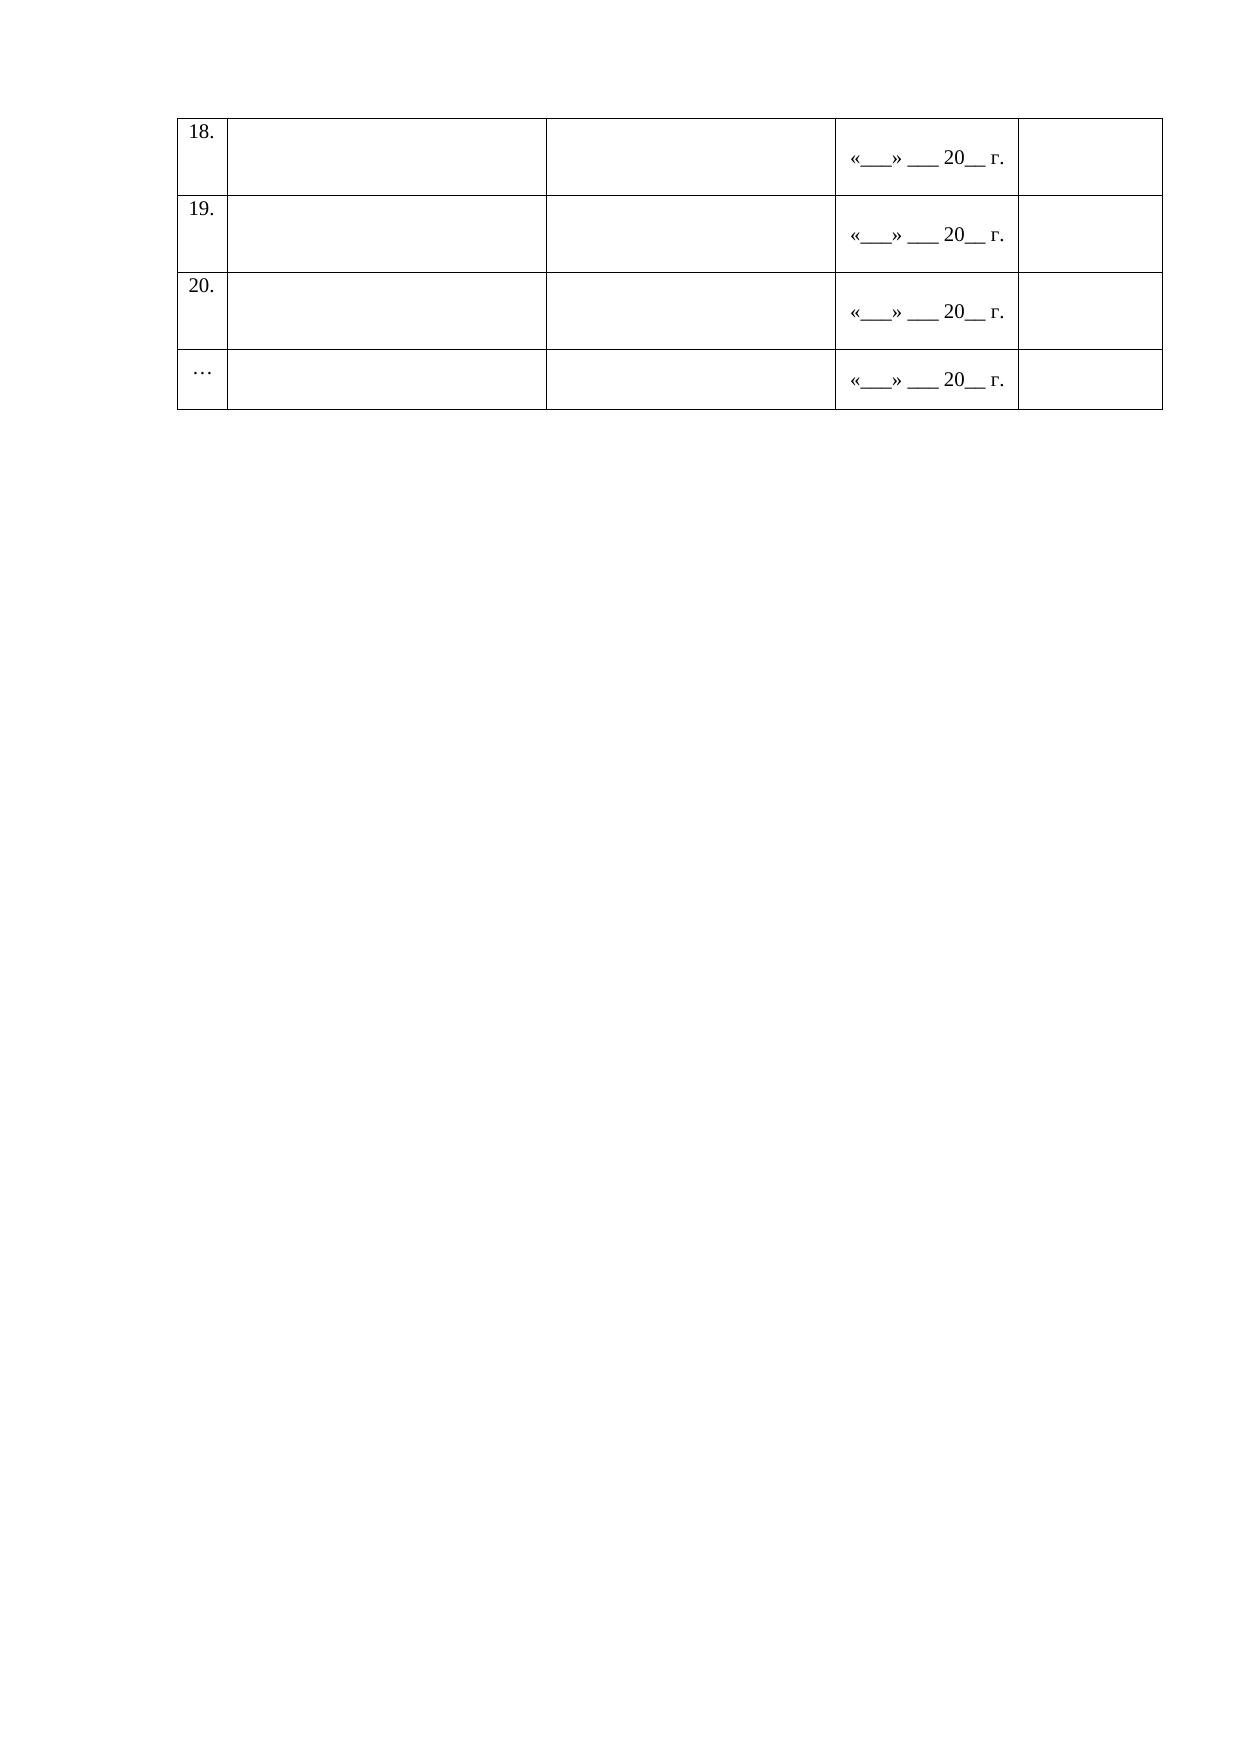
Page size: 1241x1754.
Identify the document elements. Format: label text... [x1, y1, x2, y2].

table_cell «___» ___ 20__ г. [836, 119, 1018, 195]
table_cell [178, 273, 227, 349]
table_cell [1019, 273, 1162, 349]
table_cell [228, 273, 546, 349]
table_cell [1019, 350, 1162, 408]
table_cell «___» ___ 20__ г. [836, 350, 1018, 408]
table_cell [228, 119, 546, 195]
table_cell [228, 196, 546, 272]
table_cell [1019, 196, 1162, 272]
table_cell … [178, 350, 227, 408]
table_cell [178, 119, 227, 195]
table_cell [1019, 119, 1162, 195]
table_cell [228, 350, 546, 408]
table_cell [178, 196, 227, 272]
table_cell «___» ___ 20__ г. [836, 273, 1018, 349]
table_cell [547, 119, 835, 195]
table_cell [547, 196, 835, 272]
table_cell [547, 350, 835, 408]
table_cell «___» ___ 20__ г. [836, 196, 1018, 272]
table_cell [547, 273, 835, 349]
